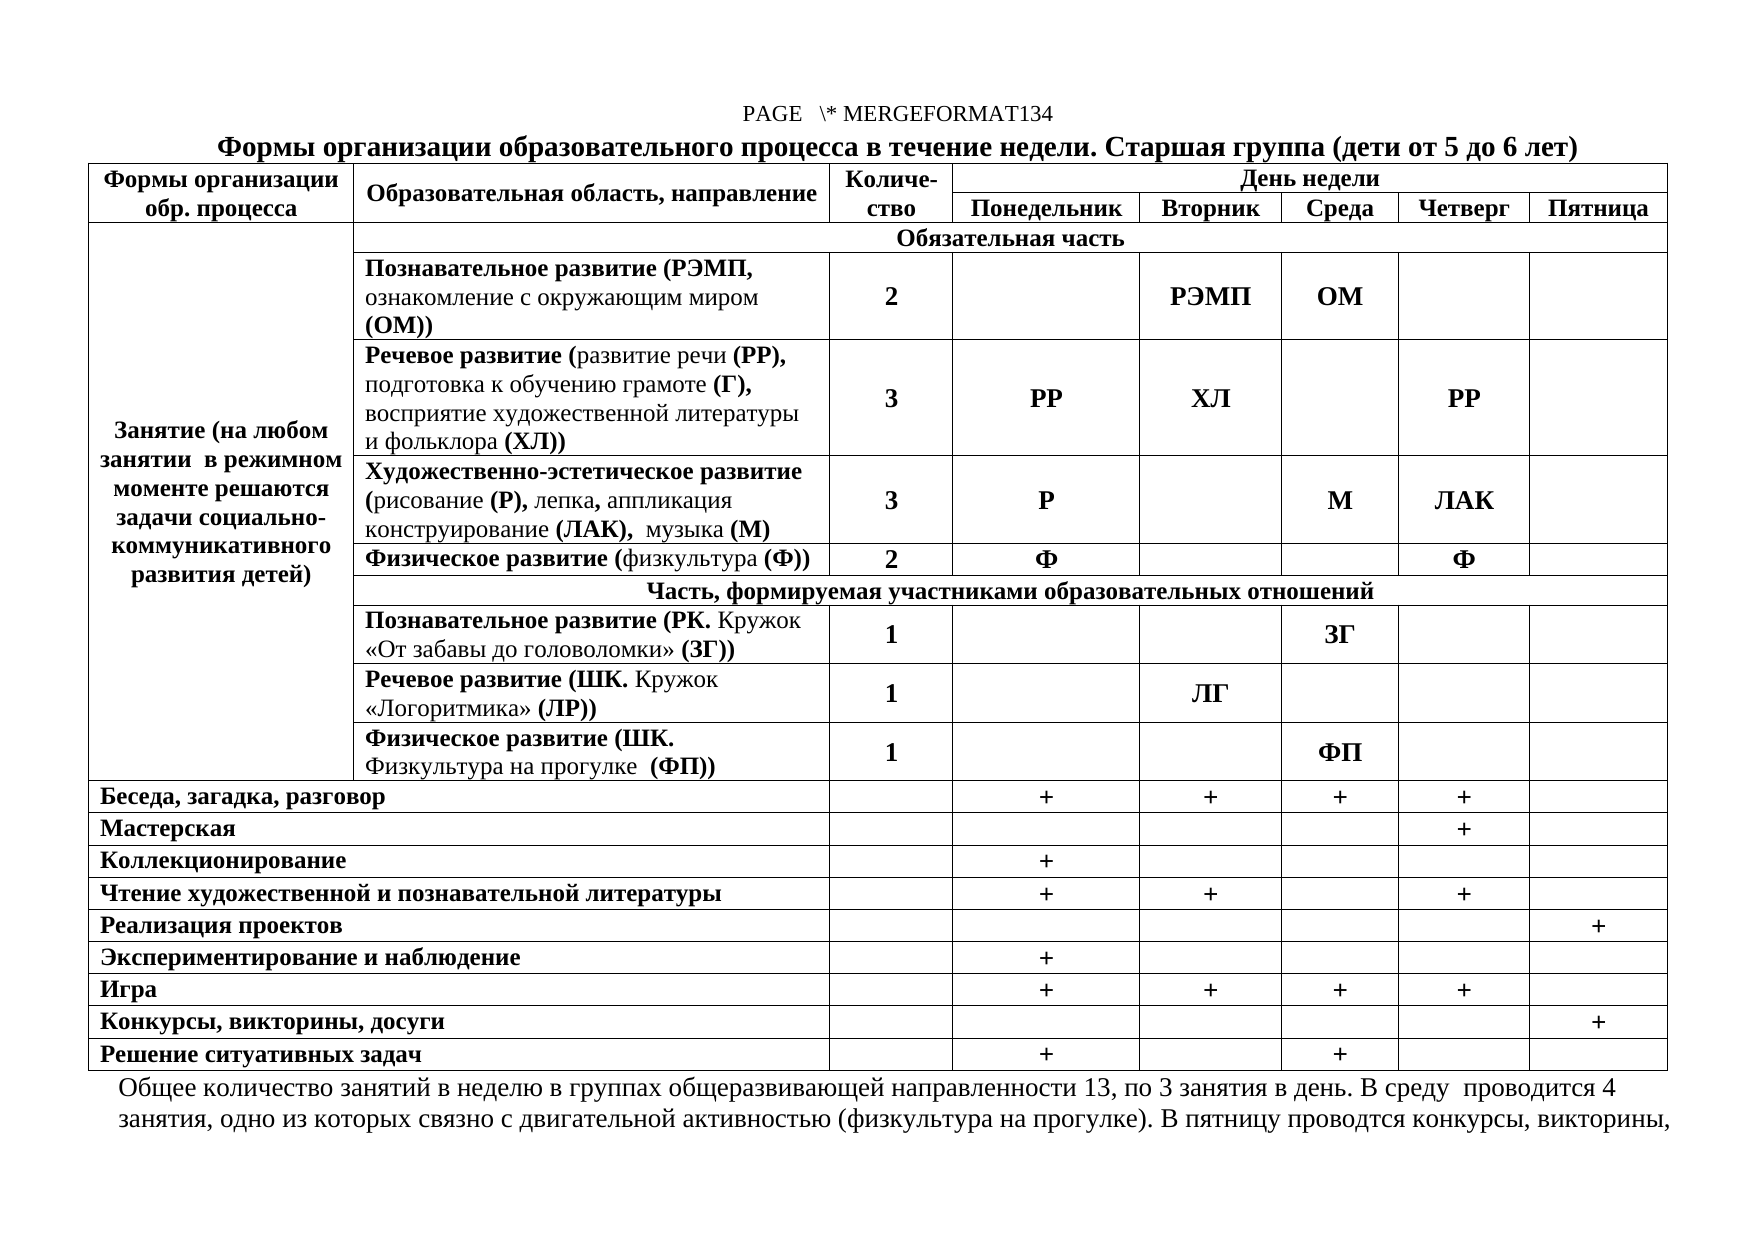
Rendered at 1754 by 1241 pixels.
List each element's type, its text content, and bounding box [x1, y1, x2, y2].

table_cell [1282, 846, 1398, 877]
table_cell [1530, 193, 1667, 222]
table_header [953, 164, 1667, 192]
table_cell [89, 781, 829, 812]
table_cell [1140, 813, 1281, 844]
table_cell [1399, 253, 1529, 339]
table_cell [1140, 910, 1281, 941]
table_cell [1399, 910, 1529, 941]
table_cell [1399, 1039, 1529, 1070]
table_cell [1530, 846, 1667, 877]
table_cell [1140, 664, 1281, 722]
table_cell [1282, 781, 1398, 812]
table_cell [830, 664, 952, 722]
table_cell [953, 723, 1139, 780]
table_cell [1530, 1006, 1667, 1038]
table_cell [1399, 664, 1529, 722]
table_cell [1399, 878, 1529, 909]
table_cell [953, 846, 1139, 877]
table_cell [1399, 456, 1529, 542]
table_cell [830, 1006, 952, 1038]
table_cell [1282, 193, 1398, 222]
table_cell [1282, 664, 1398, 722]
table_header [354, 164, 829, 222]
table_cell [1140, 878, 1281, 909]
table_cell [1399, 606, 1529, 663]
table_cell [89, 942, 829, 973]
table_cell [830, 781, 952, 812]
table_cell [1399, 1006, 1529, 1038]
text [118, 1071, 1677, 1133]
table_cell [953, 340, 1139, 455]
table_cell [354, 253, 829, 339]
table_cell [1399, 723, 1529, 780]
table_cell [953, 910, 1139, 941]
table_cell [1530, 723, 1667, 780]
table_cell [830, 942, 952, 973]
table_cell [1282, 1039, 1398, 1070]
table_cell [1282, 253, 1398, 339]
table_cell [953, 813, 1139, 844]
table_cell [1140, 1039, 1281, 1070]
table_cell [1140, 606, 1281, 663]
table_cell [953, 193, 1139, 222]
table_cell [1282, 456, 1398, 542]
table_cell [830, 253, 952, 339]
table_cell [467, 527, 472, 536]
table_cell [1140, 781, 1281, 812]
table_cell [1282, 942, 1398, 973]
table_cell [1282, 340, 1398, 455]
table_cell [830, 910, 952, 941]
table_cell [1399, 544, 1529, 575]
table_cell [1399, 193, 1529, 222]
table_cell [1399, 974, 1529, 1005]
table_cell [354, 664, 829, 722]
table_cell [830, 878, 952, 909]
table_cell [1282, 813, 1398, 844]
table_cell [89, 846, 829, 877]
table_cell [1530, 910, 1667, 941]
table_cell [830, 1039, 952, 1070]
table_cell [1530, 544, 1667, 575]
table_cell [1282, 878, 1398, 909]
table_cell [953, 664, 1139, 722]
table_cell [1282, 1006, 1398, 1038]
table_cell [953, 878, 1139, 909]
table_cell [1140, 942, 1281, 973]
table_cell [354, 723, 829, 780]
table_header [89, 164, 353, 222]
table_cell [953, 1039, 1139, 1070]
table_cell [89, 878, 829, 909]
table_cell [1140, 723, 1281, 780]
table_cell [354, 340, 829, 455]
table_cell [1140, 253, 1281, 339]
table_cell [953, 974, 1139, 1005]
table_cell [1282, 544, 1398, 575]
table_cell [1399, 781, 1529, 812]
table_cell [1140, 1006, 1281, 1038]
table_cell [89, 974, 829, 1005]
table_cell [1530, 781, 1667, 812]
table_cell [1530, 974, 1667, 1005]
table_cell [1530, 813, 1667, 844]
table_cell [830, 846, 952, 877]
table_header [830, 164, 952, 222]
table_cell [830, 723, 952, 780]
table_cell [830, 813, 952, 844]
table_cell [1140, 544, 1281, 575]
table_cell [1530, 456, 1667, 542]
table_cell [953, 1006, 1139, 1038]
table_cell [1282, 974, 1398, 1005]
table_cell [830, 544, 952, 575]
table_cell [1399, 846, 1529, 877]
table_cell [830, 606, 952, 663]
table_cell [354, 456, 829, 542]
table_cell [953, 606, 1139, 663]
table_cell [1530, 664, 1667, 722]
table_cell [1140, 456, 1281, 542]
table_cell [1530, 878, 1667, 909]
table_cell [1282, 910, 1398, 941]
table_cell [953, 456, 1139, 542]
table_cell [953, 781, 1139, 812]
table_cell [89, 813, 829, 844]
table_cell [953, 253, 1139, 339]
text Формы организации образовательного процесса в течение недели. Старшая группа (дети от 5 до 6 лет) [118, 129, 1677, 162]
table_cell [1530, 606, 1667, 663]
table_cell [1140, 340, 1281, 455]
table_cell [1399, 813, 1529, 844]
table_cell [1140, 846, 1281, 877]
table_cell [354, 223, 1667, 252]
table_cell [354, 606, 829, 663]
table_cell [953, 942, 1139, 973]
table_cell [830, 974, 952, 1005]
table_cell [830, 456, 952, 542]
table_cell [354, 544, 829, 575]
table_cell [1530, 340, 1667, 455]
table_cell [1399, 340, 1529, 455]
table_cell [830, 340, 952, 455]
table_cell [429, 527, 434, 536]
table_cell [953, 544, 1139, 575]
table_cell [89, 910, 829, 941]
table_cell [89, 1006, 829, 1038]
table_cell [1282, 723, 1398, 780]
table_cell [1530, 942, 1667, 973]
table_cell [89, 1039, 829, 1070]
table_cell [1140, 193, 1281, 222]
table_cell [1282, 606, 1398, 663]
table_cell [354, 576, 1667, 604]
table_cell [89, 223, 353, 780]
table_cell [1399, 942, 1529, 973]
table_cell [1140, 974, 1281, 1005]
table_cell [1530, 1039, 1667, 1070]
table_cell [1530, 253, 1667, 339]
